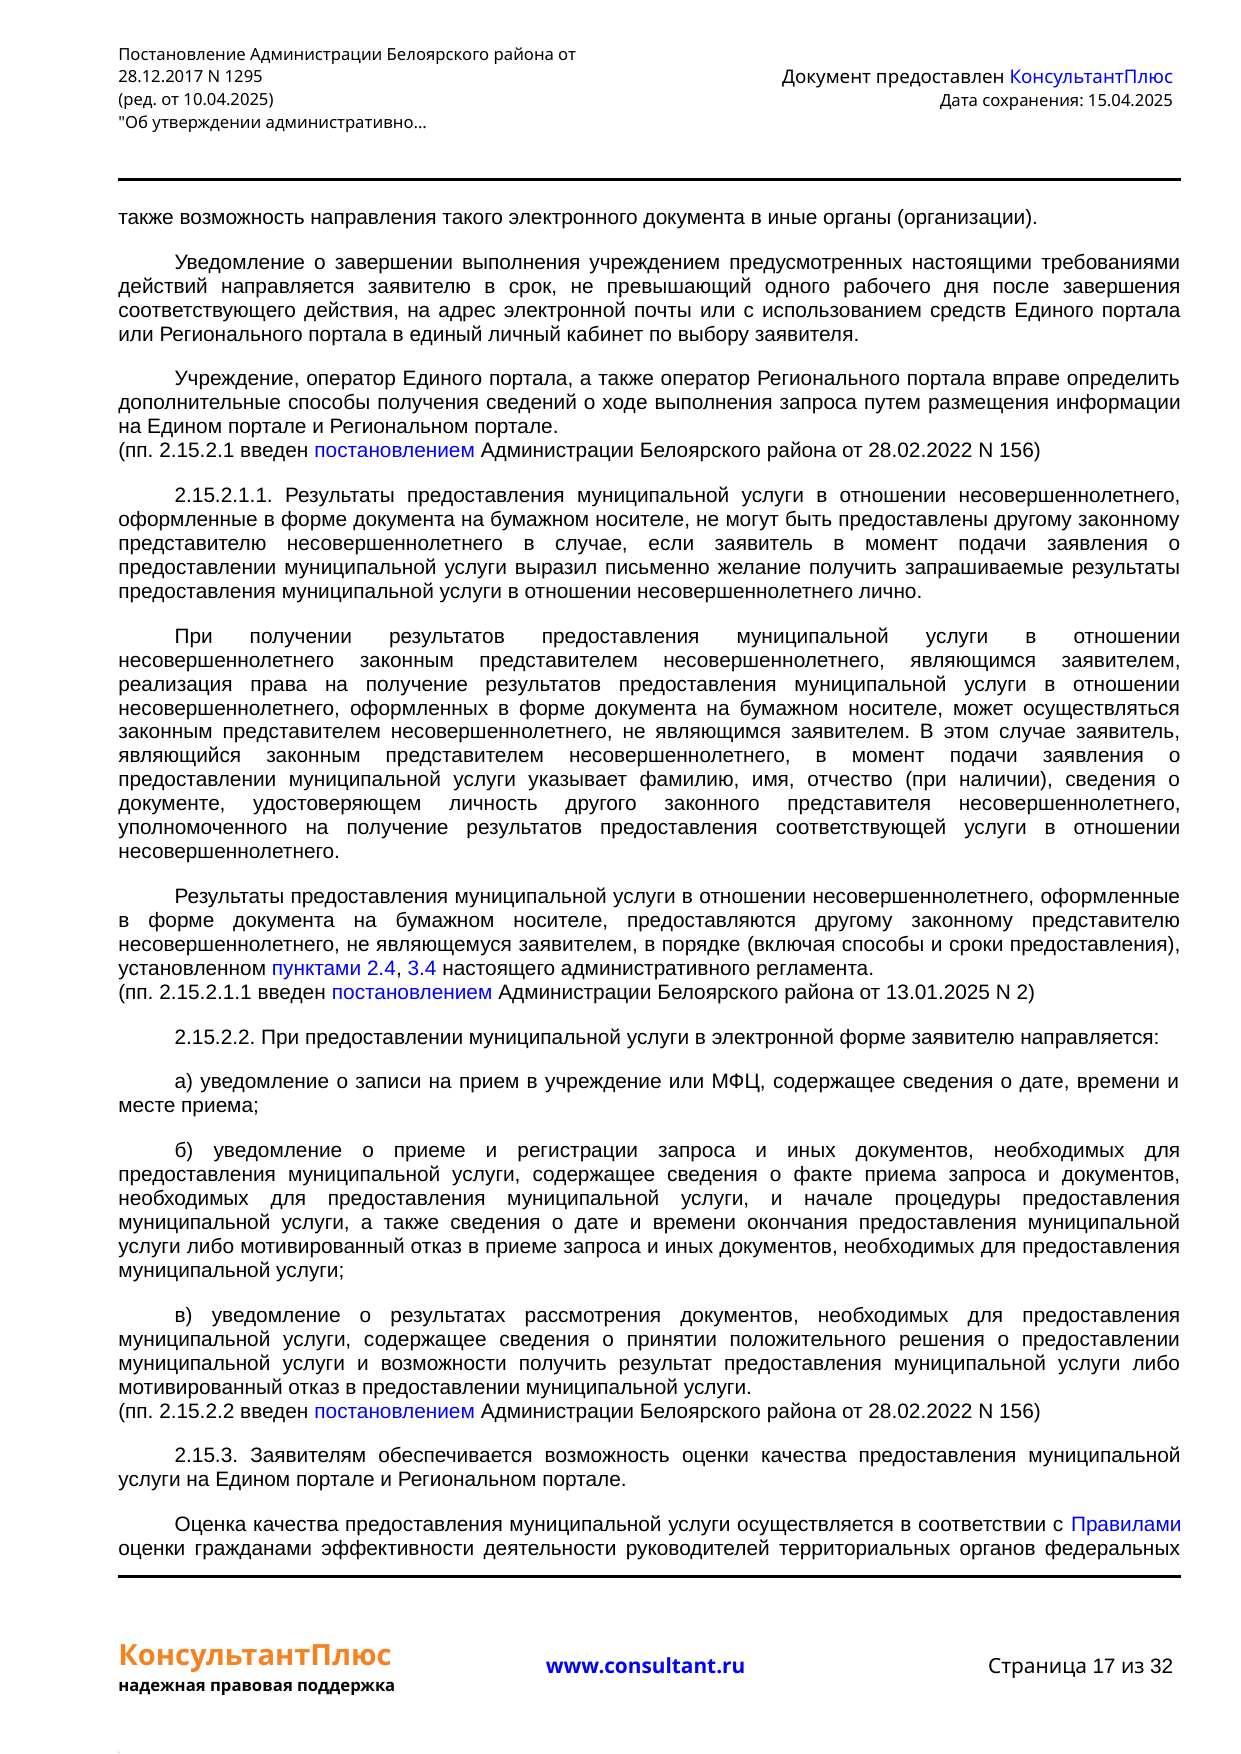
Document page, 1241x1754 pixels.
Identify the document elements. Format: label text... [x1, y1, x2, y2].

text (пп. 2.15.2.2 введен постановлением Администрации Белоярского района от 28.02.2022 N 156) [118, 1398, 1181, 1422]
text При получении результатов предоставления муниципальной услуги в отношении несовершеннолетнего законным представителем несовершеннолетнего, являющимся заявителем, реализация права на получение результатов предоставления муниципальной услуги в отношении несовершеннолетнего, оформленных в форме документа на бумажном носителе, может осуществляться законным представителем несовершеннолетнего, не являющимся заявителем. В этом случае заявитель, являющийся законным представителем несовершеннолетнего, в момент подачи заявления о предоставлении муниципальной услуги указывает фамилию, имя, отчество (при наличии), сведения о документе, удостоверяющем личность другого законного представителя несовершеннолетнего, уполномоченного на получение результатов предоставления соответствующей услуги в отношении несовершеннолетнего. [118, 623, 1181, 863]
text 2.15.2.2. При предоставлении муниципальной услуги в электронной форме заявителю направляется: [118, 1024, 1181, 1048]
text Результаты предоставления муниципальной услуги в отношении несовершеннолетнего, оформленные в форме документа на бумажном носителе, предоставляются другому законному представителю несовершеннолетнего, не являющемуся заявителем, в порядке (включая способы и сроки предоставления), установленном пунктами 2.4, 3.4 настоящего административного регламента. [118, 884, 1181, 980]
text б) уведомление о приеме и регистрации запроса и иных документов, необходимых для предоставления муниципальной услуги, содержащее сведения о факте приема запроса и документов, необходимых для предоставления муниципальной услуги, и начале процедуры предоставления муниципальной услуги, а также сведения о дате и времени окончания предоставления муниципальной услуги либо мотивированный отказ в приеме запроса и иных документов, необходимых для предоставления муниципальной услуги; [118, 1138, 1181, 1282]
text (пп. 2.15.2.1 введен постановлением Администрации Белоярского района от 28.02.2022 N 156) [118, 438, 1181, 462]
text в) уведомление о результатах рассмотрения документов, необходимых для предоставления муниципальной услуги, содержащее сведения о принятии положительного решения о предоставлении муниципальной услуги и возможности получить результат предоставления муниципальной услуги либо мотивированный отказ в предоставлении муниципальной услуги. [118, 1303, 1181, 1398]
text 2.15.2.1.1. Результаты предоставления муниципальной услуги в отношении несовершеннолетнего, оформленные в форме документа на бумажном носителе, не могут быть предоставлены другому законному представителю несовершеннолетнего в случае, если заявитель в момент подачи заявления о предоставлении муниципальной услуги выразил письменно желание получить запрашиваемые результаты предоставления муниципальной услуги в отношении несовершеннолетнего лично. [118, 483, 1181, 603]
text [118, 205, 1181, 229]
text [118, 1512, 1181, 1560]
text (пп. 2.15.2.1.1 введен постановлением Администрации Белоярского района от 13.01.2025 N 2) [118, 980, 1181, 1004]
text 2.15.3. Заявителям обеспечивается возможность оценки качества предоставления муниципальной услуги на Едином портале и Региональном портале. [118, 1443, 1181, 1491]
text Уведомление о завершении выполнения учреждением предусмотренных настоящими требованиями действий направляется заявителю в срок, не превышающий одного рабочего дня после завершения соответствующего действия, на адрес электронной почты или с использованием средств Единого портала или Регионального портала в единый личный кабинет по выбору заявителя. [118, 249, 1181, 345]
text Учреждение, оператор Единого портала, а также оператор Регионального портала вправе определить дополнительные способы получения сведений о ходе выполнения запроса путем размещения информации на Едином портале и Региональном портале. [118, 366, 1181, 438]
text а) уведомление о записи на прием в учреждение или МФЦ, содержащее сведения о дате, времени и месте приема; [118, 1069, 1181, 1117]
